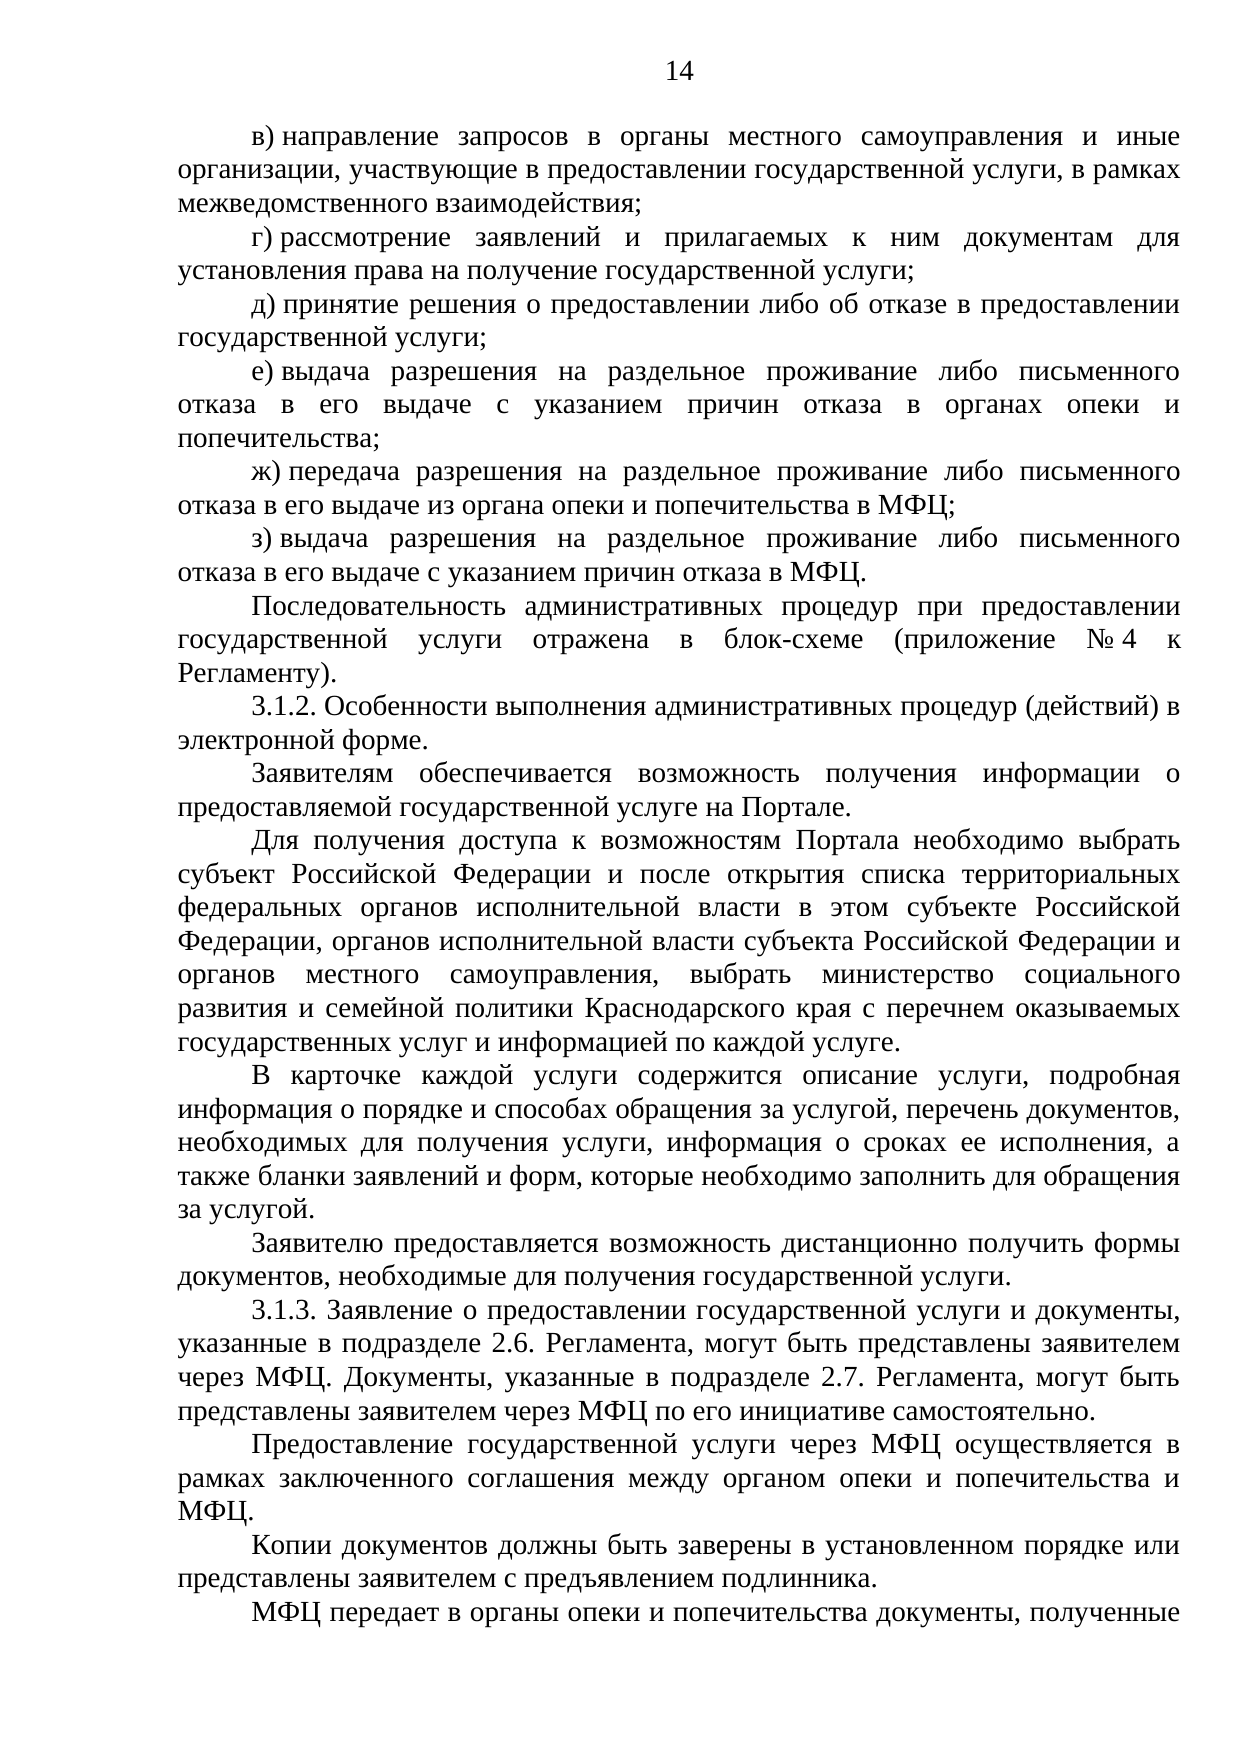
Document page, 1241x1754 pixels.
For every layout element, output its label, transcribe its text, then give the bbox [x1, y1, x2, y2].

text в) направление запросов в органы местного самоуправления и иные организации, участвующие в предоставлении государственной услуги, в рамках межведомственного взаимодействия; [177, 118, 1181, 219]
text 3.1.2. Особенности выполнения административных процедур (действий) в электронной форме. [177, 688, 1181, 755]
text В карточке каждой услуги содержится описание услуги, подробная информация о порядке и способах обращения за услугой, перечень документов, необходимых для получения услуги, информация о сроках ее исполнения, а также бланки заявлений и форм, которые необходимо заполнить для обращения за услугой. [177, 1057, 1181, 1225]
text Для получения доступа к возможностям Портала необходимо выбрать субъект Российской Федерации и после открытия списка территориальных федеральных органов исполнительной власти в этом субъекте Российской Федерации, органов исполнительной власти субъекта Российской Федерации и органов местного самоуправления, выбрать министерство социального развития и семейной политики Краснодарского края с перечнем оказываемых государственных услуг и информацией по каждой услуге. [177, 822, 1181, 1057]
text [177, 1594, 1181, 1627]
text Заявителям обеспечивается возможность получения информации о предоставляемой государственной услуге на Портале. [177, 755, 1181, 822]
text ж) передача разрешения на раздельное проживание либо письменного отказа в его выдаче из органа опеки и попечительства в МФЦ; [177, 453, 1181, 521]
text Последовательность административных процедур при предоставлении государственной услуги отражена в блок-схеме (приложение № 4 к Регламенту). [177, 588, 1181, 688]
text д) принятие решения о предоставлении либо об отказе в предоставлении государственной услуги; [177, 286, 1181, 353]
text 3.1.3. Заявление о предоставлении государственной услуги и документы, указанные в подразделе 2.6. Регламента, могут быть представлены заявителем через МФЦ. Документы, указанные в подразделе 2.7. Регламента, могут быть представлены заявителем через МФЦ по его инициативе самостоятельно. [177, 1292, 1181, 1426]
text г) рассмотрение заявлений и прилагаемых к ним документам для установления права на получение государственной услуги; [177, 219, 1181, 286]
text Предоставление государственной услуги через МФЦ осуществляется в рамках заключенного соглашения между органом опеки и попечительства и МФЦ. [177, 1426, 1181, 1527]
text з) выдача разрешения на раздельное проживание либо письменного отказа в его выдаче с указанием причин отказа в МФЦ. [177, 521, 1181, 588]
text е) выдача разрешения на раздельное проживание либо письменного отказа в его выдаче с указанием причин отказа в органах опеки и попечительства; [177, 353, 1181, 453]
text Копии документов должны быть заверены в установленном порядке или представлены заявителем с предъявлением подлинника. [177, 1527, 1181, 1594]
text Заявителю предоставляется возможность дистанционно получить формы документов, необходимые для получения государственной услуги. [177, 1225, 1181, 1292]
